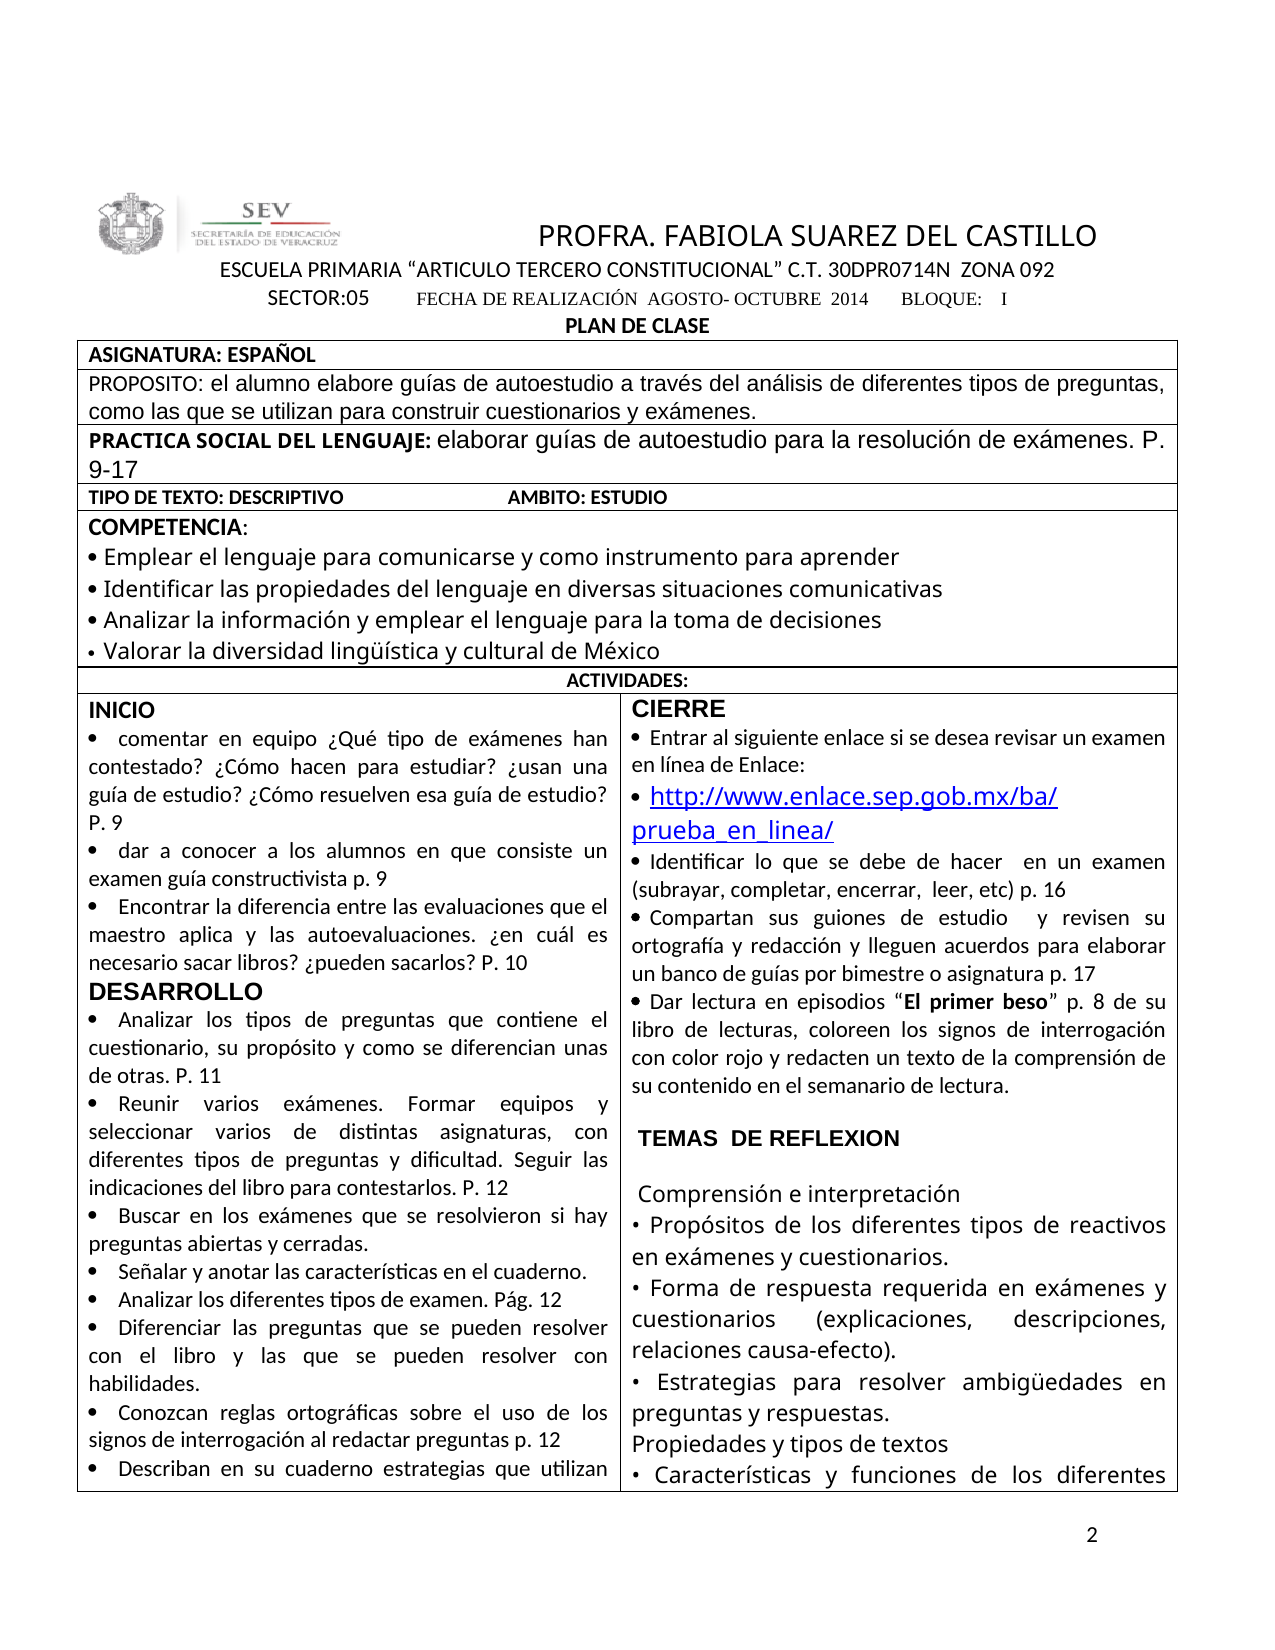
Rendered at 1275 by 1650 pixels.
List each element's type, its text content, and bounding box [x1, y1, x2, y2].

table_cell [78, 694, 620, 1491]
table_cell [621, 694, 1177, 1491]
table_cell TIPO DE TEXTO: DESCRIPTIVO AMBITO: ESTUDIO [78, 484, 1177, 510]
table_cell COMPETENCIA: Emplear el lenguaje para comunicarse y como instrumento para aprender Identificar las propiedades del lenguaje en diversas situaciones comunicativas Analizar la información y emplear el lenguaje para la toma de decisiones Valorar la diversidad lingüística y cultural de México [78, 511, 1177, 666]
text PLAN DE CLASE [177, 311, 1098, 339]
text PROFRA. FABIOLA SUAREZ DEL CASTILLO [177, 216, 1098, 255]
table_cell PRACTICA SOCIAL DEL LENGUAJE: elaborar guías de autoestudio para la resolución de exámenes. P. 9-17 [78, 425, 1177, 483]
table_cell ACTIVIDADES: [78, 668, 1177, 693]
picture [93, 167, 346, 280]
text ESCUELA PRIMARIA “ARTICULO TERCERO CONSTITUCIONAL” C.T. 30DPR0714N ZONA 092 SECTOR:05 FECHA DE REALIZACIÓN AGOSTO- OCTUBRE 2014 BLOQUE: I [177, 255, 1098, 311]
table_header ASIGNATURA: ESPAÑOL [78, 341, 1177, 368]
table_cell PROPOSITO: el alumno elabore guías de autoestudio a través del análisis de diferentes tipos de preguntas, como las que se utilizan para construir cuestionarios y exámenes. [78, 370, 1177, 424]
